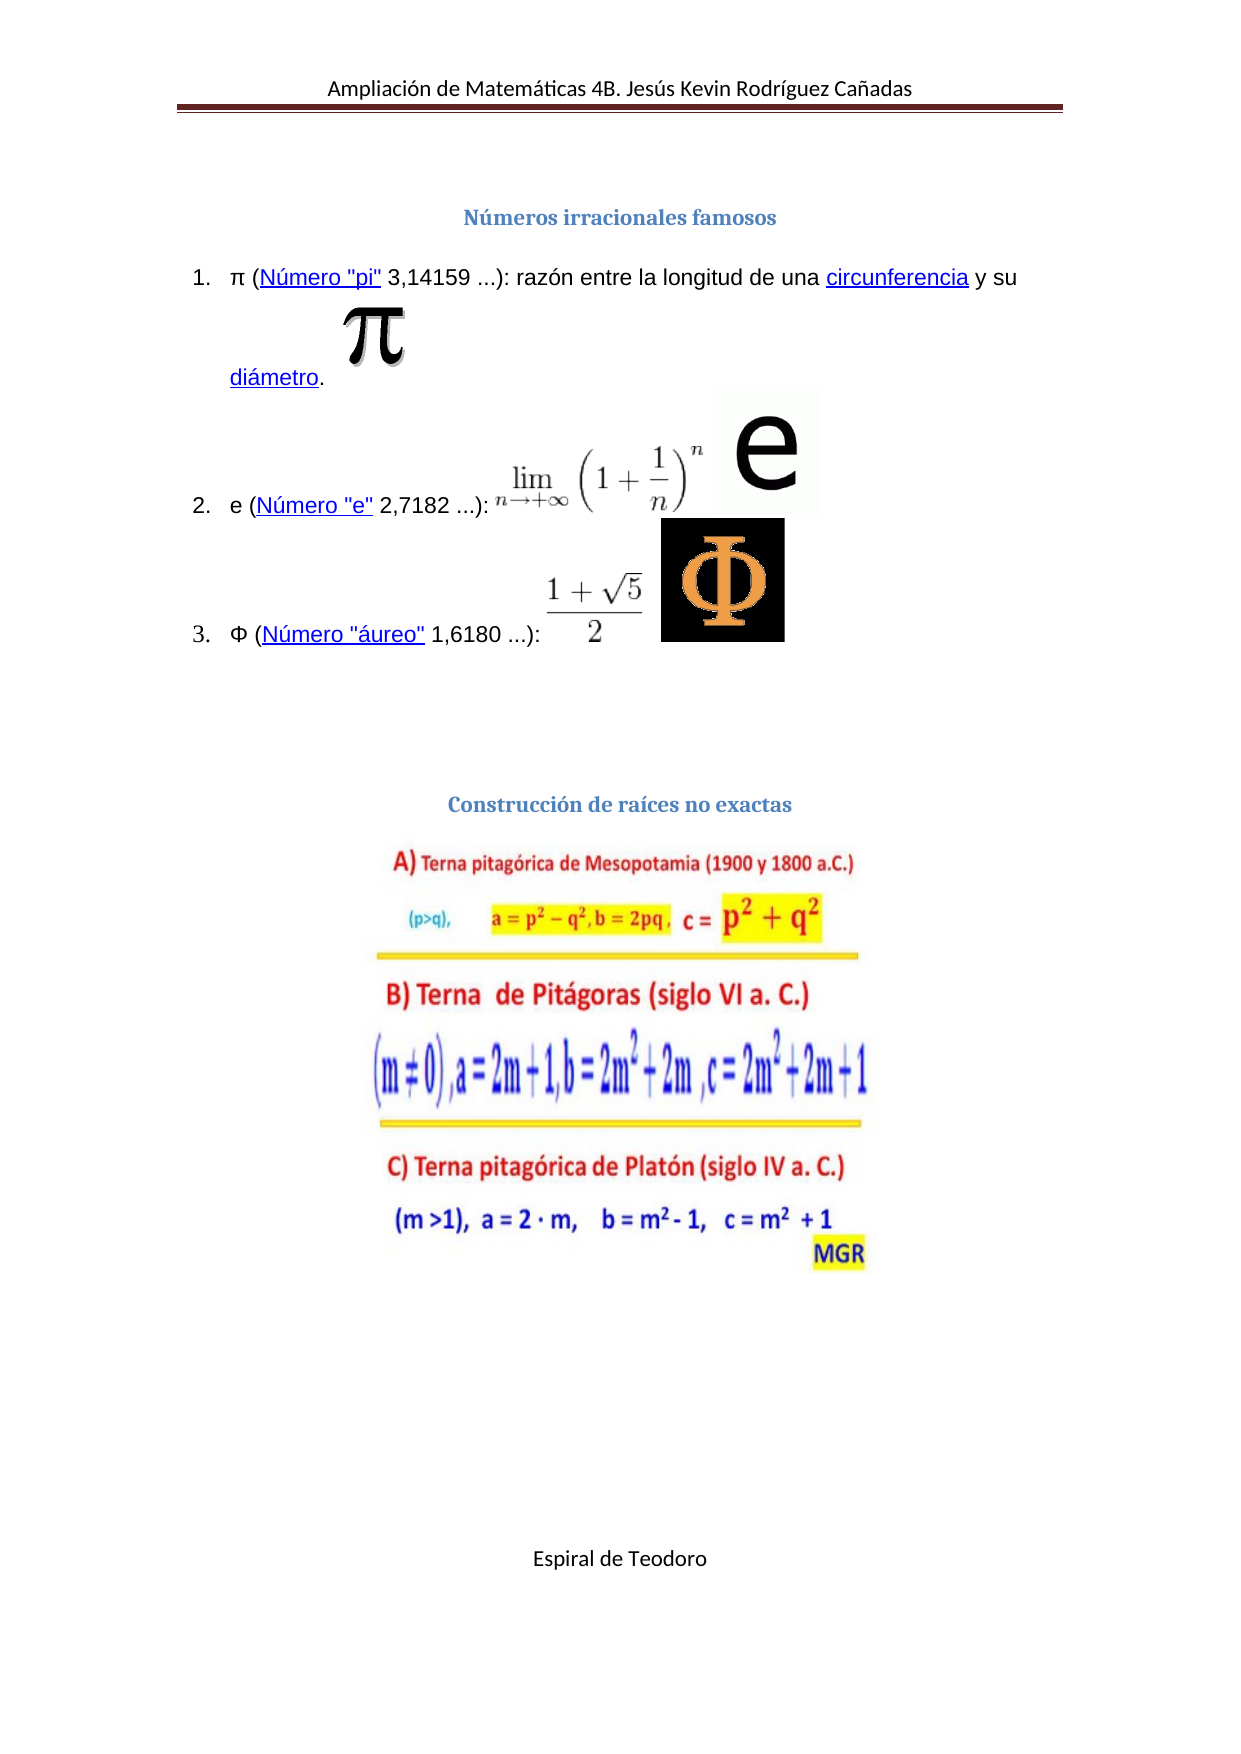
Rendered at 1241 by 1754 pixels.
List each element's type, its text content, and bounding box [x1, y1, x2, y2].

picture [711, 390, 822, 514]
list e (Número "e" 2,7182 ...): [192, 390, 1063, 519]
picture [661, 518, 785, 642]
list π (Número "pi" 3,14159 ...): razón entre la longitud de una circunferencia y su diámetro. [192, 264, 1063, 390]
subtitle Números irracionales famosos [177, 204, 1063, 231]
picture [362, 821, 879, 1274]
subtitle Construcción de raíces no exactas [177, 791, 1063, 818]
picture [331, 290, 427, 386]
text Espiral de Teodoro [177, 1544, 1063, 1572]
picture [546, 573, 643, 642]
list Φ (Número "áureo" 1,6180 ...): [192, 519, 1063, 647]
picture [495, 446, 705, 514]
